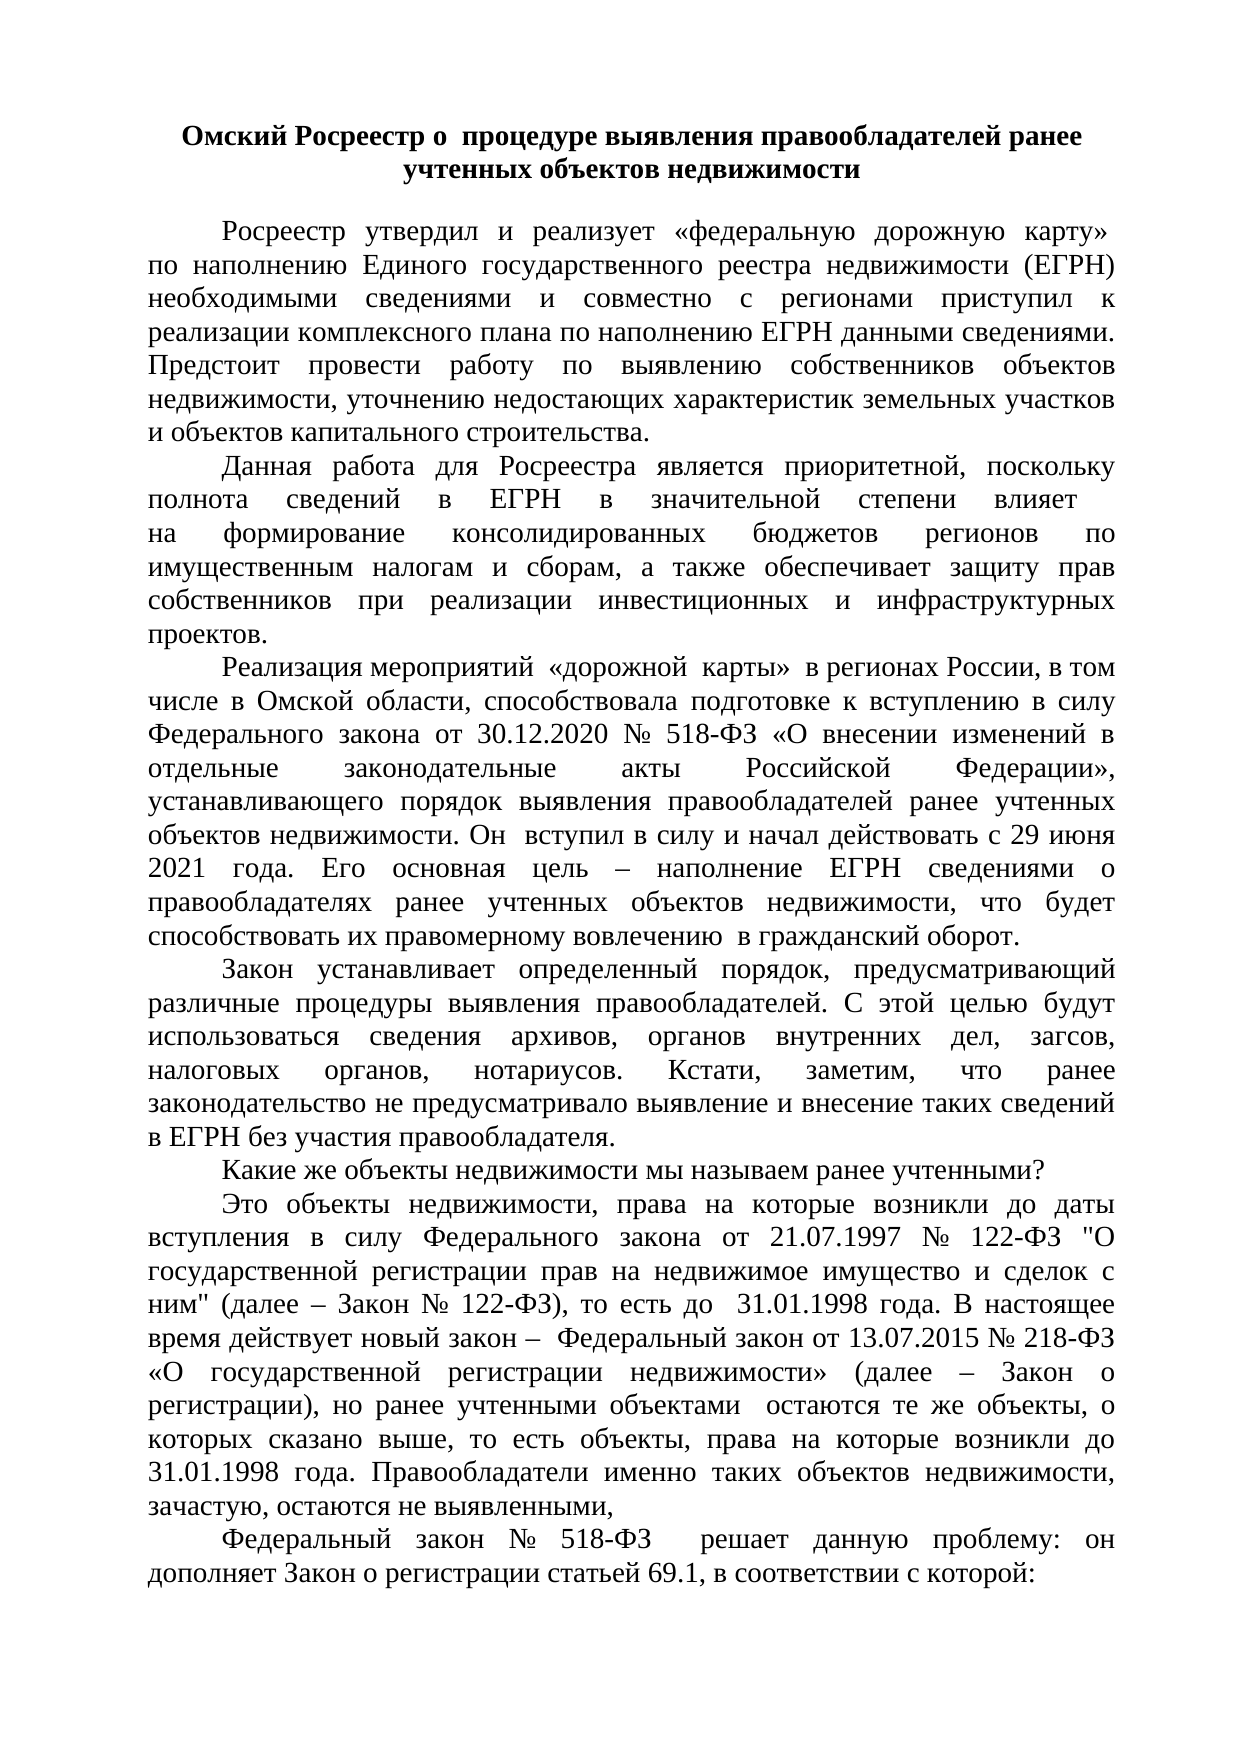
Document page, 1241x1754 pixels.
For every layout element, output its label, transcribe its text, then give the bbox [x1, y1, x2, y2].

text Данная работа для Росреестра является приоритетной, поскольку полнота сведений в ЕГРН в значительной степени влияет на формирование консолидированных бюджетов регионов по имущественным налогам и сборам, а также обеспечивает защиту прав собственников при реализации инвестиционных и инфраструктурных проектов. [148, 448, 1116, 649]
text Федеральный закон № 518-ФЗ решает данную проблему: он дополняет Закон о регистрации статьей 69.1, в соответствии с которой: [148, 1521, 1116, 1588]
text Реализация мероприятий «дорожной карты» в регионах России, в том числе в Омской области, способствовала подготовке к вступлению в силу Федерального закона от 30.12.2020 № 518-ФЗ «О внесении изменений в отдельные законодательные акты Российской Федерации», устанавливающего порядок выявления правообладателей ранее учтенных объектов недвижимости. Он вступил в силу и начал действовать с 29 июня 2021 года. Его основная цель – наполнение ЕГРН сведениями о правообладателях ранее учтенных объектов недвижимости, что будет способствовать их правомерному вовлечению в гражданский оборот. [148, 649, 1116, 951]
text Какие же объекты недвижимости мы называем ранее учтенными? [148, 1152, 1116, 1186]
text Закон устанавливает определенный порядок, предусматривающий различные процедуры выявления правообладателей. С этой целью будут использоваться сведения архивов, органов внутренних дел, загсов, налоговых органов, нотариусов. Кстати, заметим, что ранее законодательство не предусматривало выявление и внесение таких сведений в ЕГРН без участия правообладателя. [148, 951, 1116, 1152]
text Росреестр утвердил и реализует «федеральную дорожную карту» по наполнению Единого государственного реестра недвижимости (ЕГРН) необходимыми сведениями и совместно с регионами приступил к реализации комплексного плана по наполнению ЕГРН данными сведениями. Предстоит провести работу по выявлению собственников объектов недвижимости, уточнению недостающих характеристик земельных участков и объектов капитального строительства. [148, 213, 1116, 448]
text Омский Росреестр о процедуре выявления правообладателей ранее учтенных объектов недвижимости [148, 118, 1116, 185]
text Это объекты недвижимости, права на которые возникли до даты вступления в силу Федерального закона от 21.07.1997 № 122-ФЗ "О государственной регистрации прав на недвижимое имущество и сделок с ним" (далее – Закон № 122-ФЗ), то есть до 31.01.1998 года. В настоящее время действует новый закон – Федеральный закон от 13.07.2015 № 218-ФЗ «О государственной регистрации недвижимости» (далее – Закон о регистрации), но ранее учтенными объектами остаются те же объекты, о которых сказано выше, то есть объекты, права на которые возникли до 31.01.1998 года. Правообладатели именно таких объектов недвижимости, зачастую, остаются не выявленными, [148, 1186, 1116, 1521]
